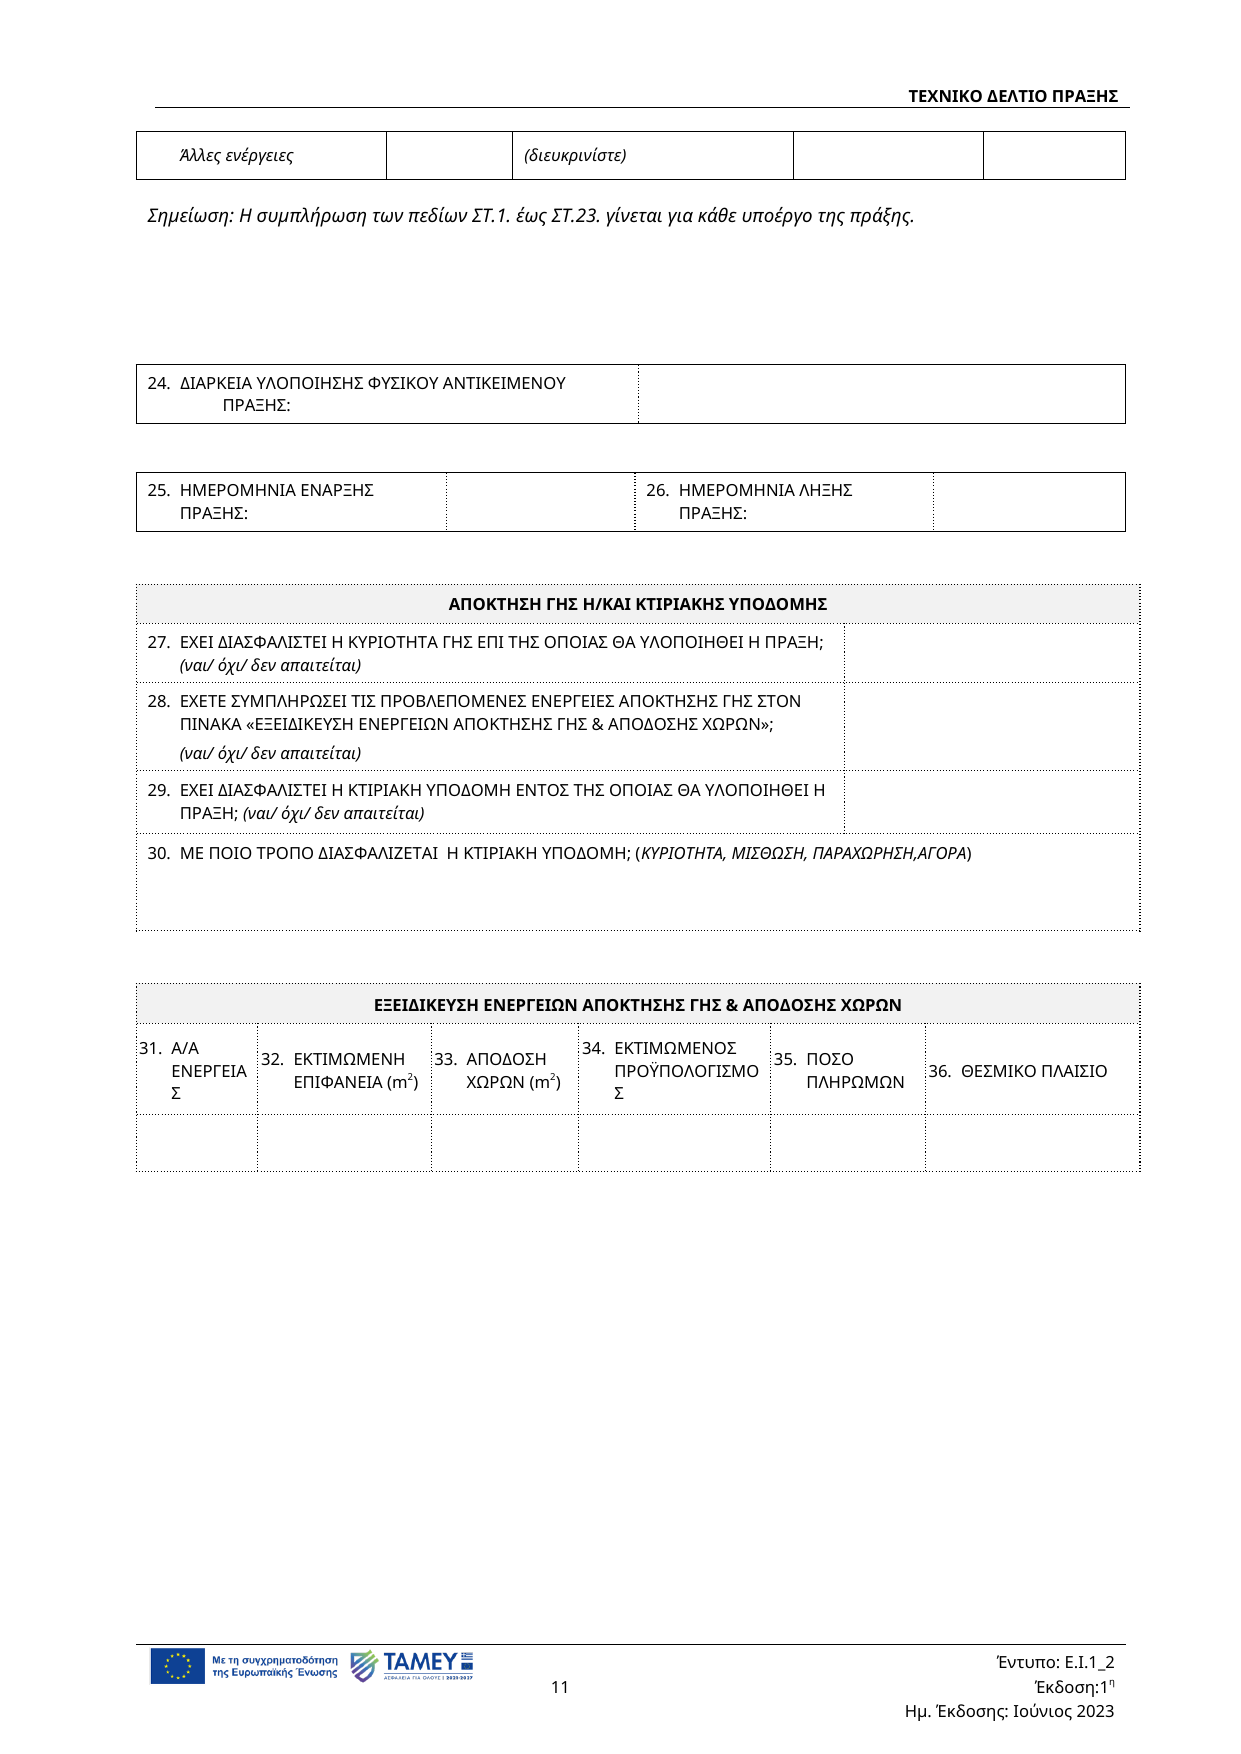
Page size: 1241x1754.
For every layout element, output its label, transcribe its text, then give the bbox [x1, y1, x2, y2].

table_cell ΑΠΟΔΟΣΗ ΧΩΡΩΝ (m2) [431, 1023, 579, 1114]
table_header ΔΙΑΡΚΕΙΑ ΥΛΟΠΟΙΗΣΗΣ ΦΥΣΙΚΟΥ ΑΝΤΙΚΕΙΜΕΝΟΥ ΠΡΑΞΗΣ: [137, 365, 638, 423]
table_cell ΕΧΕΙ ΔΙΑΣΦΑΛΙΣΤΕΙ Η ΚΤΙΡΙΑΚΗ ΥΠΟΔΟΜΗ ΕΝΤΟΣ ΤΗΣ ΟΠΟΙΑΣ ΘΑ ΥΛΟΠΟΙΗΘΕΙ Η ΠΡΑΞΗ; (ναι/ όχι/ δεν απαιτείται) [136, 770, 845, 832]
table_cell [794, 132, 983, 178]
table_cell ΠΟΣΟ ΠΛΗΡΩΜΩΝ [771, 1023, 925, 1114]
table_header [933, 473, 1125, 531]
table_cell Α/Α ΕΝΕΡΓΕΙΑΣ [136, 1023, 258, 1114]
picture [147, 1645, 476, 1686]
table_header [638, 365, 1125, 423]
table_cell (διευκρινίστε) [513, 132, 793, 178]
table_cell ΜΕ ΠΟΙΟ ΤΡΟΠΟ ΔΙΑΣΦΑΛΙΖΕΤΑΙ Η ΚΤΙΡΙΑΚΗ ΥΠΟΔΟΜΗ; (ΚΥΡΙΟΤΗΤΑ, ΜΙΣΘΩΣΗ, ΠΑΡΑΧΩΡΗΣΗ,ΑΓΟΡΑ) [136, 833, 1140, 930]
table_cell [431, 1114, 579, 1171]
table_cell [925, 1114, 1140, 1171]
table_cell Άλλες ενέργειες [137, 132, 386, 178]
table_header ΑΠΟΚΤΗΣΗ ΓΗΣ Η/ΚΑΙ ΚΤΙΡΙΑΚΗΣ ΥΠΟΔΟΜΗΣ [136, 584, 1140, 623]
table_cell [258, 1114, 431, 1171]
table_header ΕΞΕΙΔΙΚΕΥΣΗ ΕΝΕΡΓΕΙΩΝ ΑΠΟΚΤΗΣΗΣ ΓΗΣ & ΑΠΟΔΟΣΗΣ ΧΩΡΩΝ [136, 983, 1140, 1023]
table_cell [136, 1114, 258, 1171]
table_cell ΘΕΣΜΙΚΟ ΠΛΑΙΣΙΟ [925, 1023, 1140, 1114]
table_cell [771, 1114, 925, 1171]
table_cell ΕΚΤΙΜΩΜΕΝΟΣ ΠΡΟΫΠΟΛΟΓΙΣΜΟΣ [579, 1023, 771, 1114]
table_cell ΕΧΕΙ ΔΙΑΣΦΑΛΙΣΤΕΙ Η ΚΥΡΙΟΤΗΤΑ ΓΗΣ ΕΠΙ ΤΗΣ ΟΠΟΙΑΣ ΘΑ ΥΛΟΠΟΙΗΘΕΙ Η ΠΡΑΞΗ; (ναι/ όχι/ δεν απαιτείται) [136, 623, 845, 682]
table_cell [845, 623, 1140, 682]
table_cell [387, 132, 512, 178]
table_cell ΕΚΤΙΜΩΜΕΝΗ ΕΠΙΦΑΝΕΙΑ (m2) [258, 1023, 431, 1114]
table_header [446, 473, 635, 531]
table_cell [845, 682, 1140, 770]
table_cell [579, 1114, 771, 1171]
table_header ΗΜΕΡΟΜΗΝΙΑ ΛΗΞΗΣ ΠΡΑΞΗΣ: [635, 473, 933, 531]
text Σημείωση: Η συμπλήρωση των πεδίων ΣΤ.1. έως ΣΤ.23. γίνεται για κάθε υποέργο της πράξης. [148, 202, 1137, 228]
table_cell [845, 770, 1140, 832]
table_header ΗΜΕΡΟΜΗΝΙΑ ΕΝΑΡΞΗΣ ΠΡΑΞΗΣ: [137, 473, 446, 531]
table_cell ΕΧΕΤΕ ΣΥΜΠΛΗΡΩΣΕΙ ΤΙΣ ΠΡΟΒΛΕΠΟΜΕΝΕΣ ΕΝΕΡΓΕΙΕΣ ΑΠΟΚΤΗΣΗΣ ΓΗΣ ΣΤΟΝ ΠΙΝΑΚΑ «ΕΞΕΙΔΙΚΕΥΣΗ ΕΝΕΡΓΕΙΩΝ ΑΠΟΚΤΗΣΗΣ ΓΗΣ & ΑΠΟΔΟΣΗΣ ΧΩΡΩΝ»; (ναι/ όχι/ δεν απαιτείται) [136, 682, 845, 770]
table_cell [984, 132, 1125, 178]
